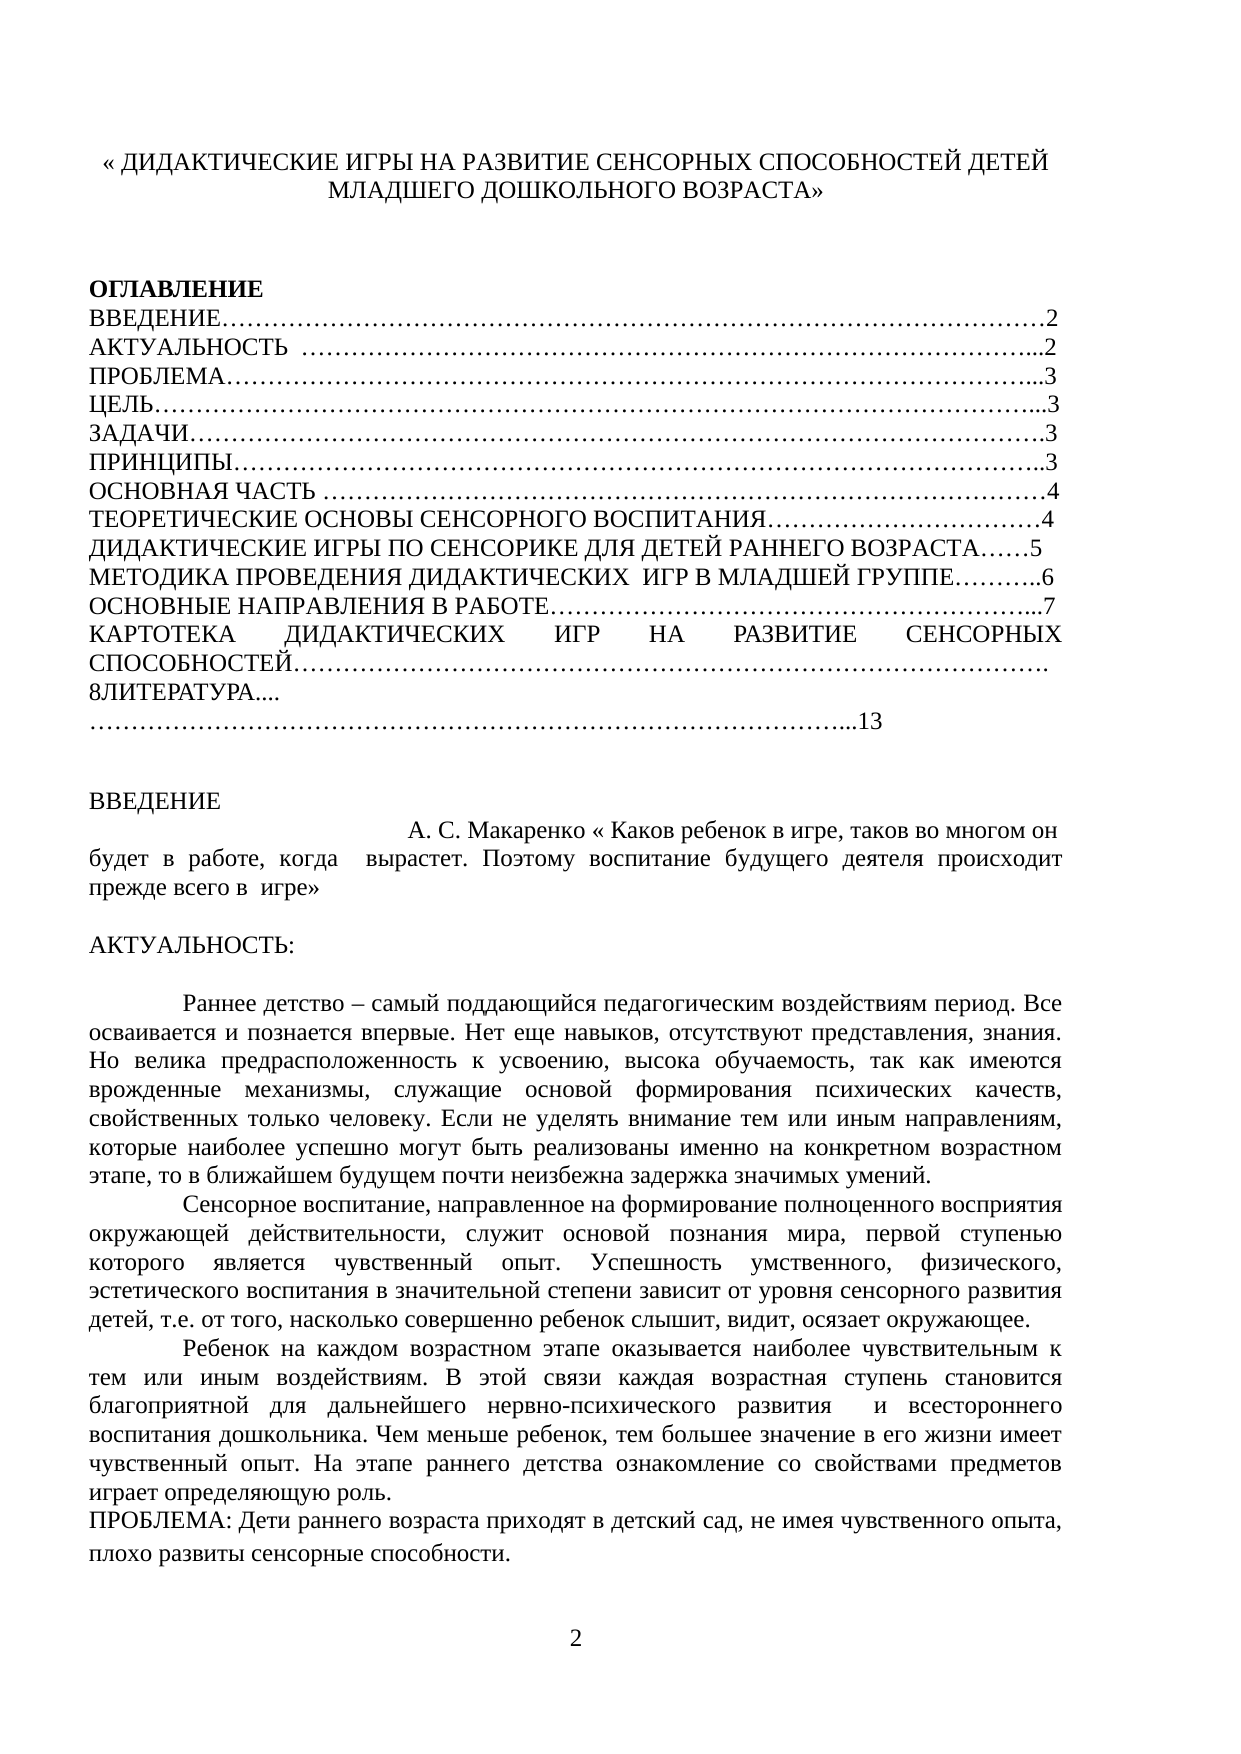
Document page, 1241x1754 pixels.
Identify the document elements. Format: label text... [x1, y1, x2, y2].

text ЗАДАЧИ………………………………………………………………………………………….3 [89, 418, 1063, 447]
text ПРОБЛЕМА: Дети раннего возраста приходят в детский сад, не имея чувственного опыта, плохо развиты сенсорные способности. [89, 1506, 1063, 1568]
text А. С. Макаренко « Каков ребенок в игре, таков во многом он будет в работе, когда вырастет. Поэтому воспитание будущего деятеля происходит прежде всего в игре» [89, 815, 1063, 901]
text Раннее детство – самый поддающийся педагогическим воздействиям период. Все осваивается и познается впервые. Нет еще навыков, отсутствуют представления, знания. Но велика предрасположенность к усвоению, высока обучаемость, так как имеются врожденные механизмы, служащие основой формирования психических качеств, свойственных только человеку. Если не уделять внимание тем или иным направлениям, которые наиболее успешно могут быть реализованы именно на конкретном возрастном этапе, то в ближайшем будущем почти неизбежна задержка значимых умений. [89, 988, 1063, 1189]
text ПРИНЦИПЫ……………………………………………………………………………………..3 [89, 447, 1063, 476]
text АКТУАЛЬНОСТЬ: [89, 930, 1063, 959]
text ВВЕДЕНИЕ………………………………………………………………………………………2 [89, 303, 1063, 332]
text ПРОБЛЕМА……………………………………………………………………………………...3 ЦЕЛЬ……………………………………………………………………………………………...3 [89, 361, 1063, 418]
text « ДИДАКТИЧЕСКИЕ ИГРЫ НА РАЗВИТИЕ СЕНСОРНЫХ СПОСОБНОСТЕЙ ДЕТЕЙ МЛАДШЕГО ДОШКОЛЬНОГО ВОЗРАСТА» [89, 147, 1063, 204]
text МЕТОДИКА ПРОВЕДЕНИЯ ДИДАКТИЧЕСКИХ ИГР В МЛАДШЕЙ ГРУППЕ………..6 [89, 562, 1063, 591]
text АКТУАЛЬНОСТЬ ……………………………………………………………………………...2 [89, 332, 1063, 361]
text ДИДАКТИЧЕСКИЕ ИГРЫ ПО СЕНСОРИКЕ ДЛЯ ДЕТЕЙ РАННЕГО ВОЗРАСТА……5 [89, 533, 1063, 562]
text Ребенок на каждом возрастном этапе оказывается наиболее чувствительным к тем или иным воздействиям. В этой связи каждая возрастная ступень становится благоприятной для дальнейшего нервно-психического развития и всестороннего воспитания дошкольника. Чем меньше ребенок, тем большее значение в его жизни имеет чувственный опыт. На этапе раннего детства ознакомление со свойствами предметов играет определяющую роль. [89, 1333, 1063, 1506]
text ОСНОВНЫЕ НАПРАВЛЕНИЯ В РАБОТЕ…………………………………………………...7 [89, 591, 1063, 619]
text КАРТОТЕКА ДИДАКТИЧЕСКИХ ИГР НА РАЗВИТИЕ СЕНСОРНЫХ СПОСОБНОСТЕЙ……………………………………………………………………………….8ЛИТЕРАТУРА....………………………………………………………………………………...13 [89, 619, 1063, 734]
text ТЕОРЕТИЧЕСКИЕ ОСНОВЫ СЕНСОРНОГО ВОСПИТАНИЯ……………………………4 [89, 504, 1063, 533]
text ОСНОВНАЯ ЧАСТЬ ……………………………………………………………………………4 [89, 476, 1063, 504]
text Сенсорное воспитание, направленное на формирование полноценного восприятия окружающей действительности, служит основой познания мира, первой ступенью которого является чувственный опыт. Успешность умственного, физического, эстетического воспитания в значительной степени зависит от уровня сенсорного развития детей, т.е. от того, насколько совершенно ребенок слышит, видит, осязает окружающее. [89, 1189, 1063, 1333]
text ВВЕДЕНИЕ [89, 786, 1063, 815]
text ОГЛАВЛЕНИЕ [89, 274, 1063, 303]
